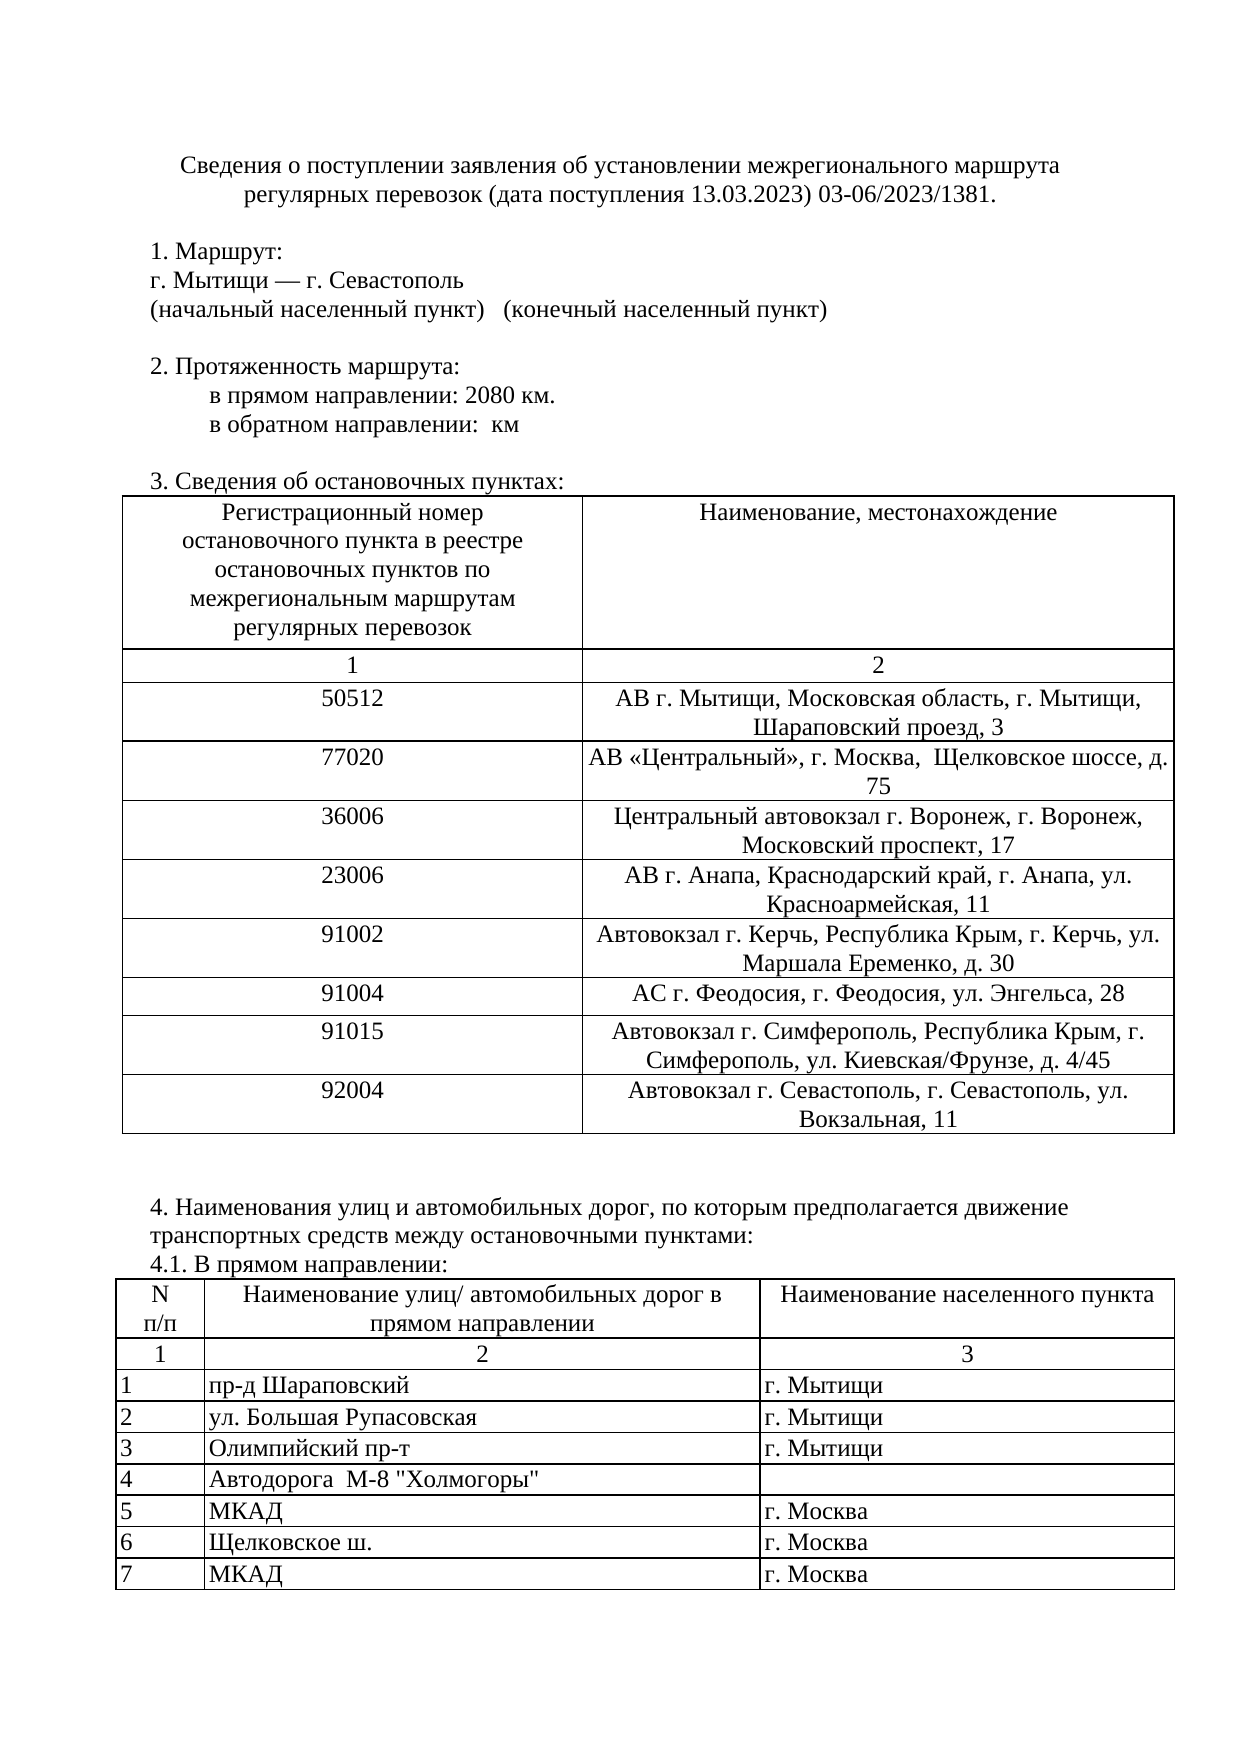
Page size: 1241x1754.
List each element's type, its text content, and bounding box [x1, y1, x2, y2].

table_cell АС г. Феодосия, г. Феодосия, ул. Энгельса, 28 [583, 978, 1173, 1014]
table_cell Автовокзал г. Симферополь, Республика Крым, г. Симферополь, ул. Киевская/Фрунзе, д. 4/45 [583, 1016, 1173, 1074]
table_cell 2 [583, 650, 1173, 681]
table_cell г. Москва [761, 1559, 1174, 1589]
table_cell г. Москва [761, 1496, 1174, 1526]
table_cell г. Мытищи [761, 1433, 1174, 1463]
table_cell 4 [117, 1465, 204, 1494]
table_cell 1 [123, 650, 582, 681]
text 3. Сведения об остановочных пунктах: [150, 466, 1090, 495]
table_header Регистрационный номер остановочного пункта в реестре остановочных пунктов по межрегиональным маршрутам регулярных перевозок [123, 497, 582, 648]
table_header Наименование населенного пункта [761, 1280, 1174, 1337]
table_header N п/п [117, 1280, 204, 1337]
table_cell 23006 [123, 860, 582, 918]
table_cell 5 [117, 1496, 204, 1526]
table_cell 6 [117, 1527, 204, 1557]
text в прямом направлении: 2080 км. [150, 380, 1090, 409]
text 4.1. В прямом направлении: [150, 1249, 1090, 1278]
table_cell [761, 1465, 1174, 1494]
table_cell 3 [117, 1433, 204, 1463]
table_cell 2 [205, 1339, 759, 1368]
table_cell г. Мытищи [761, 1402, 1174, 1431]
table_cell 91015 [123, 1016, 582, 1074]
table_cell АВ «Центральный», г. Москва, Щелковское шоссе, д. 75 [583, 742, 1173, 799]
table_cell 91004 [123, 978, 582, 1014]
table_header Наименование улиц/ автомобильных дорог в прямом направлении [205, 1280, 759, 1337]
table_cell МКАД [205, 1559, 759, 1589]
table_cell МКАД [205, 1496, 759, 1526]
table_cell 3 [761, 1339, 1174, 1368]
table_cell 50512 [123, 683, 582, 740]
table_cell 36006 [123, 801, 582, 858]
text г. Мытищи — г. Севастополь [150, 265, 1090, 294]
table_cell 92004 [123, 1075, 582, 1133]
table_cell Автовокзал г. Керчь, Республика Крым, г. Керчь, ул. Маршала Еременко, д. 30 [583, 919, 1173, 977]
text Сведения о поступлении заявления об установлении межрегионального маршрута регулярных перевозок (дата поступления 13.03.2023) 03-06/2023/1381. [150, 150, 1090, 207]
table_cell Щелковское ш. [205, 1527, 759, 1557]
table_header Наименование, местонахождение [583, 497, 1173, 648]
table_cell 1 [117, 1370, 204, 1400]
table_cell Олимпийский пр-т [205, 1433, 759, 1463]
table_cell Автовокзал г. Севастополь, г. Севастополь, ул. Вокзальная, 11 [583, 1075, 1173, 1133]
table_cell Автодорога М-8 "Холмогоры" [205, 1465, 759, 1494]
table_cell пр-д Шараповский [205, 1370, 759, 1400]
table_cell 1 [117, 1339, 204, 1368]
table_cell АВ г. Мытищи, Московская область, г. Мытищи, Шараповский проезд, 3 [583, 683, 1173, 740]
table_cell г. Москва [761, 1527, 1174, 1557]
text 2. Протяженность маршрута: [150, 351, 1090, 380]
table_cell 77020 [123, 742, 582, 799]
text 4. Наименования улиц и автомобильных дорог, по которым предполагается движение транспортных средств между остановочными пунктами: [150, 1192, 1090, 1249]
table_cell АВ г. Анапа, Краснодарский край, г. Анапа, ул. Красноармейская, 11 [583, 860, 1173, 918]
table_cell 7 [117, 1559, 204, 1589]
text 1. Маршрут: [150, 236, 1090, 265]
table_cell 2 [117, 1402, 204, 1431]
text в обратном направлении: км [150, 409, 1090, 437]
text (начальный населенный пункт) (конечный населенный пункт) [150, 294, 1090, 322]
table_cell г. Мытищи [761, 1370, 1174, 1400]
table_cell 91002 [123, 919, 582, 977]
table_cell Центральный автовокзал г. Воронеж, г. Воронеж, Московский проспект, 17 [583, 801, 1173, 858]
table_cell ул. Большая Рупасовская [205, 1402, 759, 1431]
